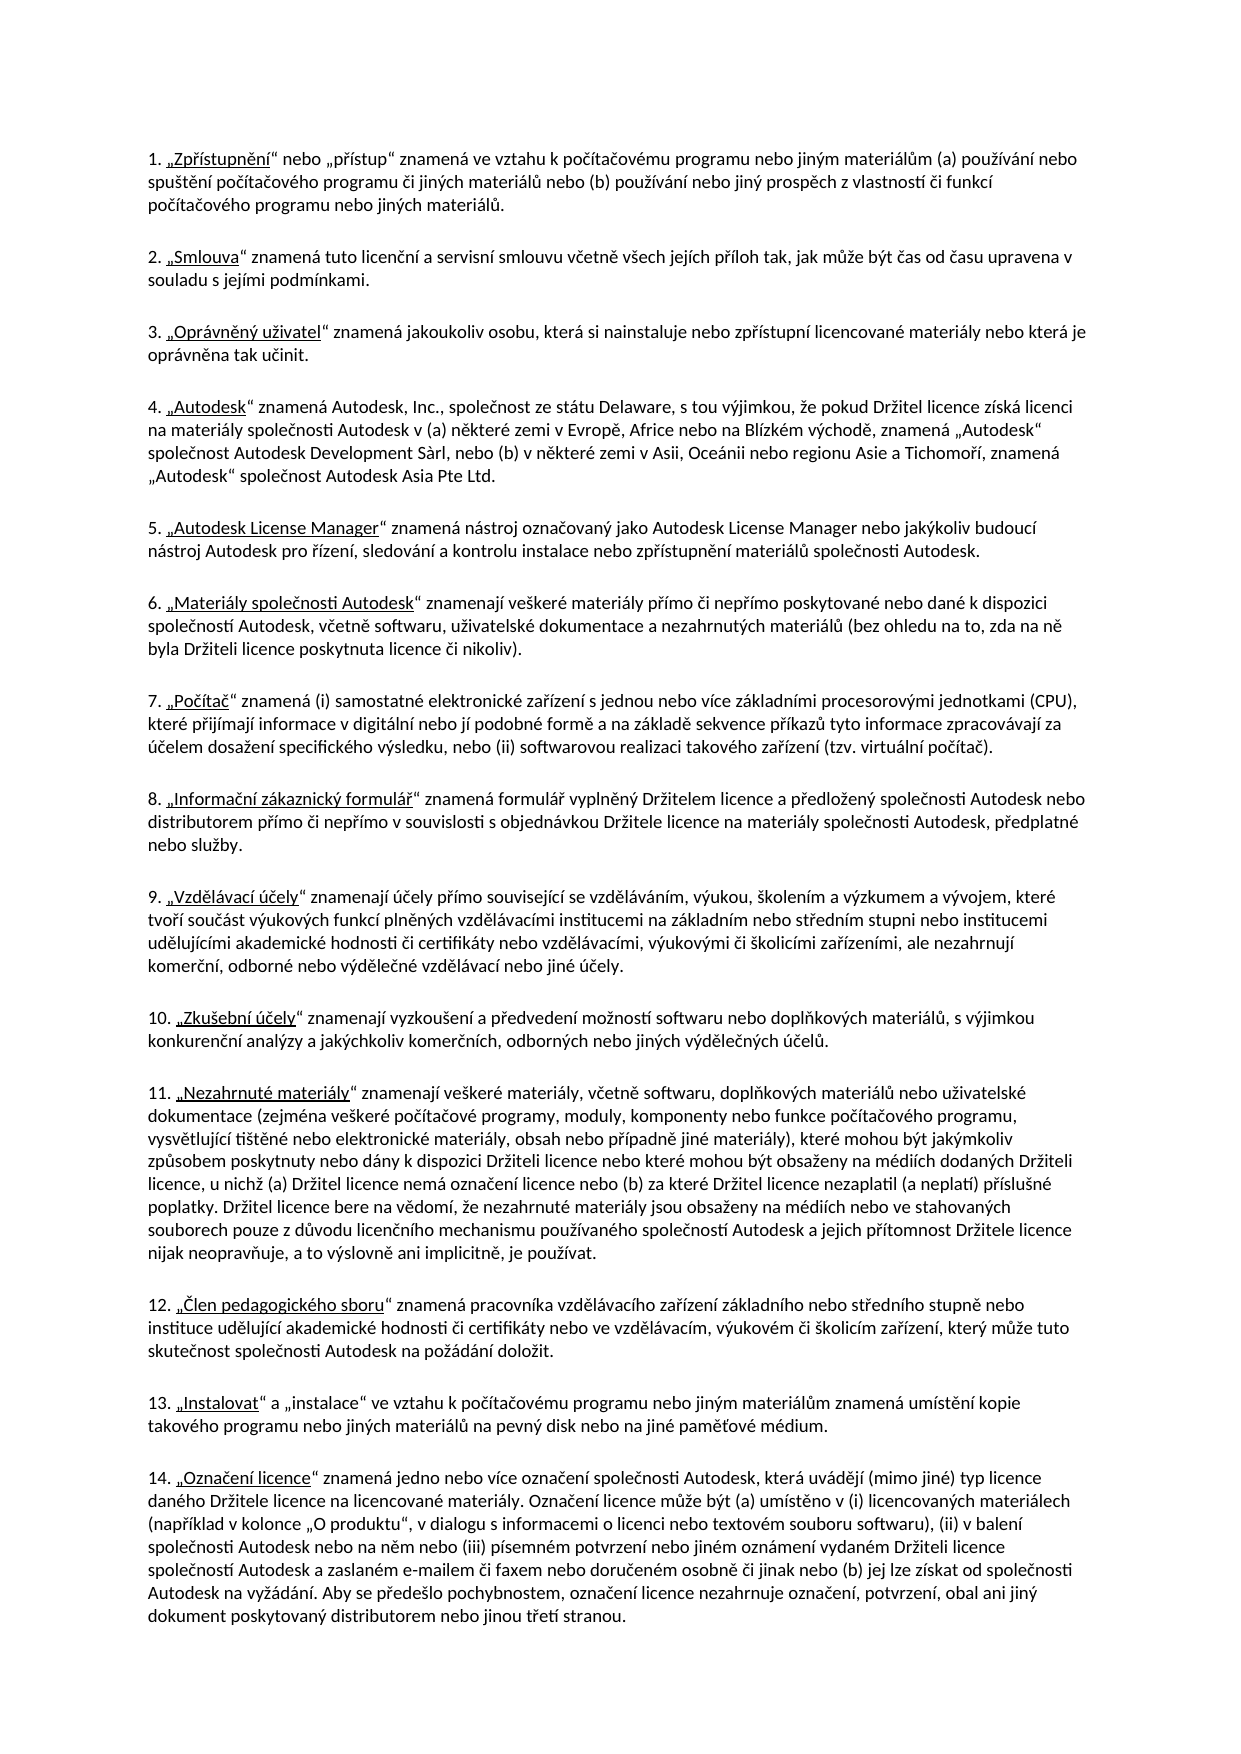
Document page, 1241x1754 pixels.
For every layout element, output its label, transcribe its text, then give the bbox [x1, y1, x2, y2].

text 12. „Člen pedagogického sboru“ znamená pracovníka vzdělávacího zařízení základního nebo středního stupně nebo instituce udělující akademické hodnosti či certifikáty nebo ve vzdělávacím, výukovém či školicím zařízení, který může tuto skutečnost společnosti Autodesk na požádání doložit. [148, 1293, 1093, 1362]
text 13. „Instalovat“ a „instalace“ ve vztahu k počítačovému programu nebo jiným materiálům znamená umístění kopie takového programu nebo jiných materiálů na pevný disk nebo na jiné paměťové médium. [148, 1391, 1093, 1437]
text 4. „Autodesk“ znamená Autodesk, Inc., společnost ze státu Delaware, s tou výjimkou, že pokud Držitel licence získá licenci na materiály společnosti Autodesk v (a) některé zemi v Evropě, Africe nebo na Blízkém východě, znamená „Autodesk“ společnost Autodesk Development Sàrl, nebo (b) v některé zemi v Asii, Oceánii nebo regionu Asie a Tichomoří, znamená „Autodesk“ společnost Autodesk Asia Pte Ltd. [148, 396, 1093, 487]
text 7. „Počítač“ znamená (i) samostatné elektronické zařízení s jednou nebo více základními procesorovými jednotkami (CPU), které přijímají informace v digitální nebo jí podobné formě a na základě sekvence příkazů tyto informace zpracovávají za účelem dosažení specifického výsledku, nebo (ii) softwarovou realizaci takového zařízení (tzv. virtuální počítač). [148, 689, 1093, 758]
text 8. „Informační zákaznický formulář“ znamená formulář vyplněný Držitelem licence a předložený společnosti Autodesk nebo distributorem přímo či nepřímo v souvislosti s objednávkou Držitele licence na materiály společnosti Autodesk, předplatné nebo služby. [148, 787, 1093, 856]
text 11. „Nezahrnuté materiály“ znamenají veškeré materiály, včetně softwaru, doplňkových materiálů nebo uživatelské dokumentace (zejména veškeré počítačové programy, moduly, komponenty nebo funkce počítačového programu, vysvětlující tištěné nebo elektronické materiály, obsah nebo případně jiné materiály), které mohou být jakýmkoliv způsobem poskytnuty nebo dány k dispozici Držiteli licence nebo které mohou být obsaženy na médiích dodaných Držiteli licence, u nichž (a) Držitel licence nemá označení licence nebo (b) za které Držitel licence nezaplatil (a neplatí) příslušné poplatky. Držitel licence bere na vědomí, že nezahrnuté materiály jsou obsaženy na médiích nebo ve stahovaných souborech pouze z důvodu licenčního mechanismu používaného společností Autodesk a jejich přítomnost Držitele licence nijak neopravňuje, a to výslovně ani implicitně, je používat. [148, 1081, 1093, 1264]
text 2. „Smlouva“ znamená tuto licenční a servisní smlouvu včetně všech jejích příloh tak, jak může být čas od času upravena v souladu s jejími podmínkami. [148, 246, 1093, 291]
text 9. „Vzdělávací účely“ znamenají účely přímo související se vzděláváním, výukou, školením a výzkumem a vývojem, které tvoří součást výukových funkcí plněných vzdělávacími institucemi na základním nebo středním stupni nebo institucemi udělujícími akademické hodnosti či certifikáty nebo vzdělávacími, výukovými či školicími zařízeními, ale nezahrnují komerční, odborné nebo výdělečné vzdělávací nebo jiné účely. [148, 885, 1093, 977]
text 3. „Oprávněný uživatel“ znamená jakoukoliv osobu, která si nainstaluje nebo zpřístupní licencované materiály nebo která je oprávněna tak učinit. [148, 321, 1093, 366]
text 10. „Zkušební účely“ znamenají vyzkoušení a předvedení možností softwaru nebo doplňkových materiálů, s výjimkou konkurenční analýzy a jakýchkoliv komerčních, odborných nebo jiných výdělečných účelů. [148, 1006, 1093, 1052]
text 14. „Označení licence“ znamená jedno nebo více označení společnosti Autodesk, která uvádějí (mimo jiné) typ licence daného Držitele licence na licencované materiály. Označení licence může být (a) umístěno v (i) licencovaných materiálech (například v kolonce „O produktu“, v dialogu s informacemi o licenci nebo textovém souboru softwaru), (ii) v balení společnosti Autodesk nebo na něm nebo (iii) písemném potvrzení nebo jiném oznámení vydaném Držiteli licence společností Autodesk a zaslaném e-mailem či faxem nebo doručeném osobně či jinak nebo (b) jej lze získat od společnosti Autodesk na vyžádání. Aby se předešlo pochybnostem, označení licence nezahrnuje označení, potvrzení, obal ani jiný dokument poskytovaný distributorem nebo jinou třetí stranou. [148, 1466, 1093, 1627]
text 6. „Materiály společnosti Autodesk“ znamenají veškeré materiály přímo či nepřímo poskytované nebo dané k dispozici společností Autodesk, včetně softwaru, uživatelské dokumentace a nezahrnutých materiálů (bez ohledu na to, zda na ně byla Držiteli licence poskytnuta licence či nikoliv). [148, 591, 1093, 660]
text 1. „Zpřístupnění“ nebo „přístup“ znamená ve vztahu k počítačovému programu nebo jiným materiálům (a) používání nebo spuštění počítačového programu či jiných materiálů nebo (b) používání nebo jiný prospěch z vlastností či funkcí počítačového programu nebo jiných materiálů. [148, 148, 1093, 216]
text 5. „Autodesk License Manager“ znamená nástroj označovaný jako Autodesk License Manager nebo jakýkoliv budoucí nástroj Autodesk pro řízení, sledování a kontrolu instalace nebo zpřístupnění materiálů společnosti Autodesk. [148, 516, 1093, 562]
